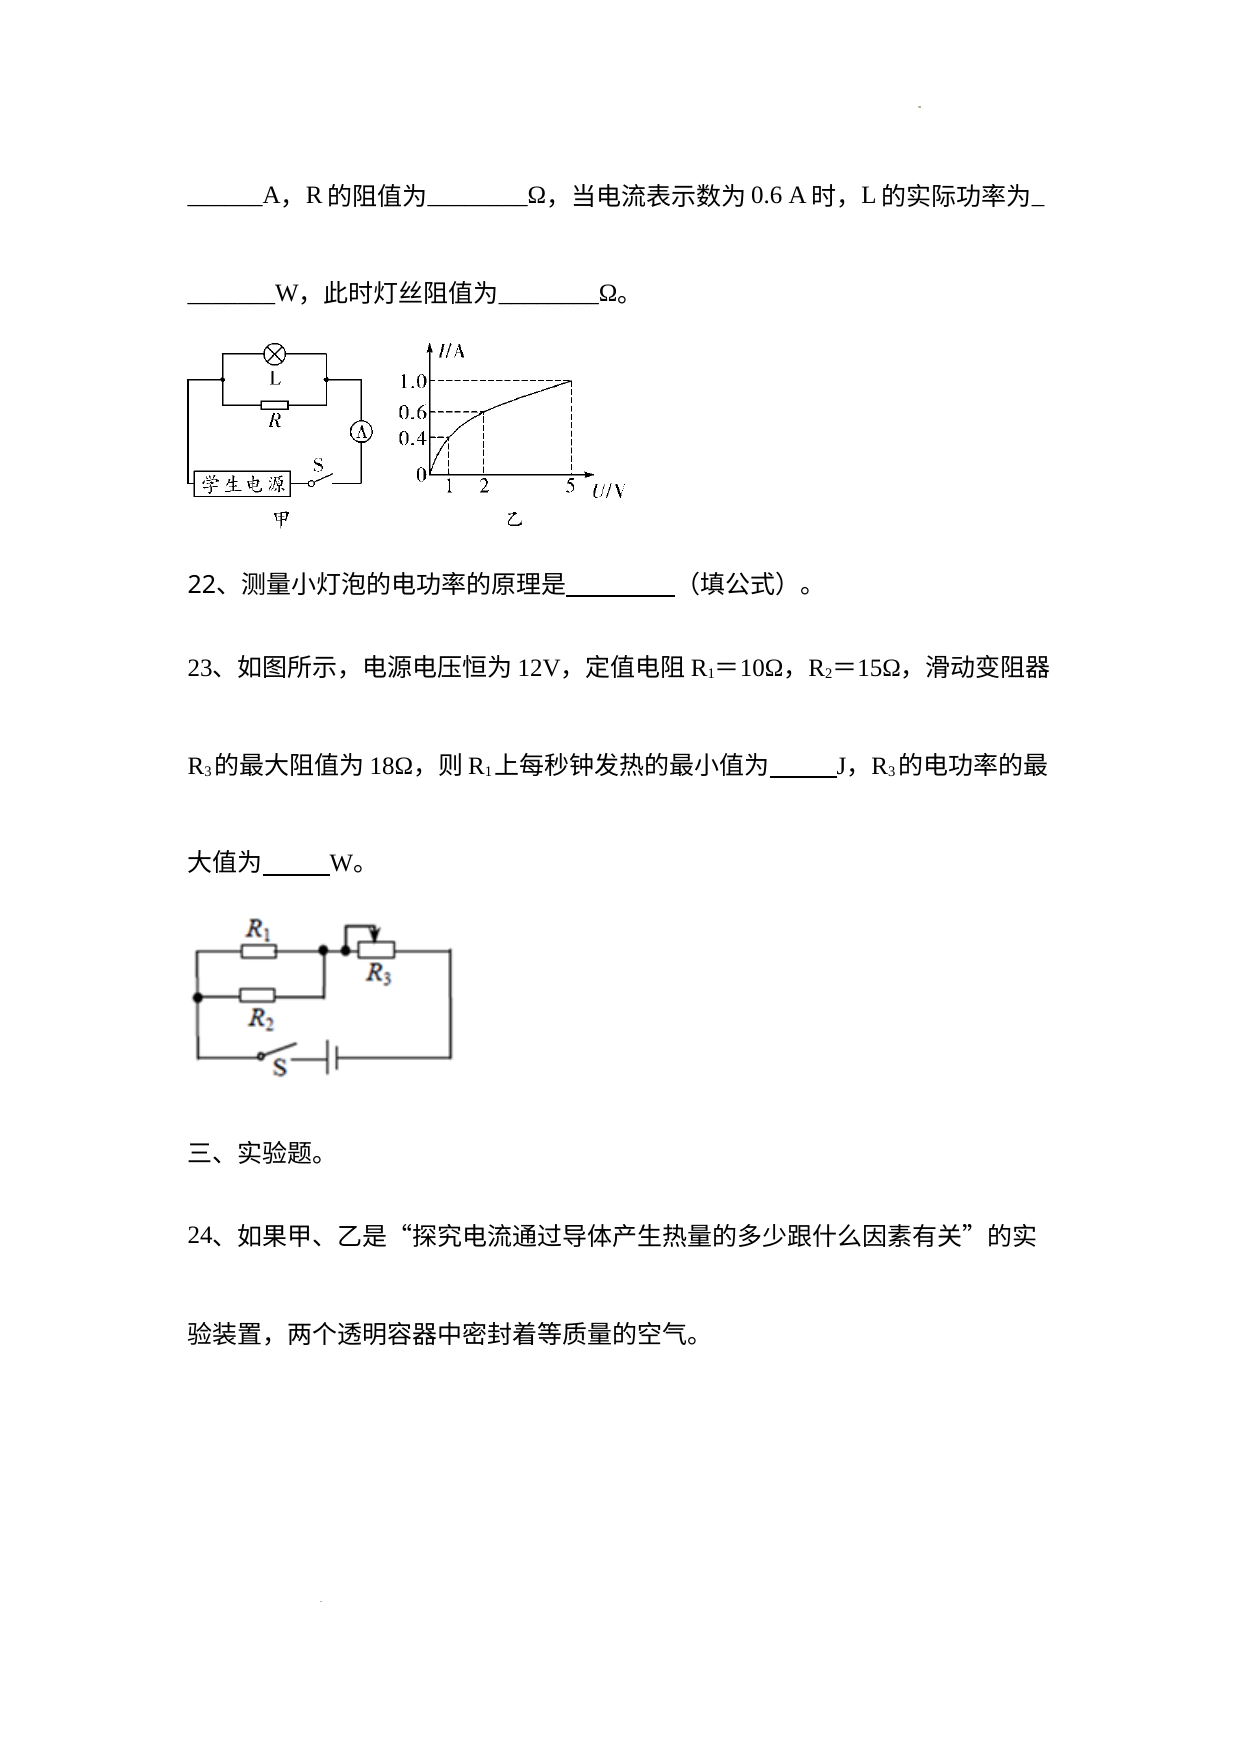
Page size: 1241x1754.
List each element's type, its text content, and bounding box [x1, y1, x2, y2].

picture [187, 911, 458, 1082]
picture [187, 342, 626, 529]
text 22、测量小灯泡的电功率的原理是 （填公式）。 [187, 550, 1053, 615]
text 23、如图所示，电源电压恒为12V，定值电阻R1＝10Ω，R2＝15Ω，滑动变阻器R3的最大阻值为18Ω，则R1上每秒钟发热的最小值为 J，R3的电功率的最大值为 W。 [187, 633, 1053, 893]
text 24、如果甲、乙是“探究电流通过导体产生热量的多少跟什么因素有关”的实验装置，两个透明容器中密封着等质量的空气。 [187, 1202, 1053, 1365]
text 三、实验题。 [187, 1119, 1053, 1184]
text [187, 162, 1053, 324]
